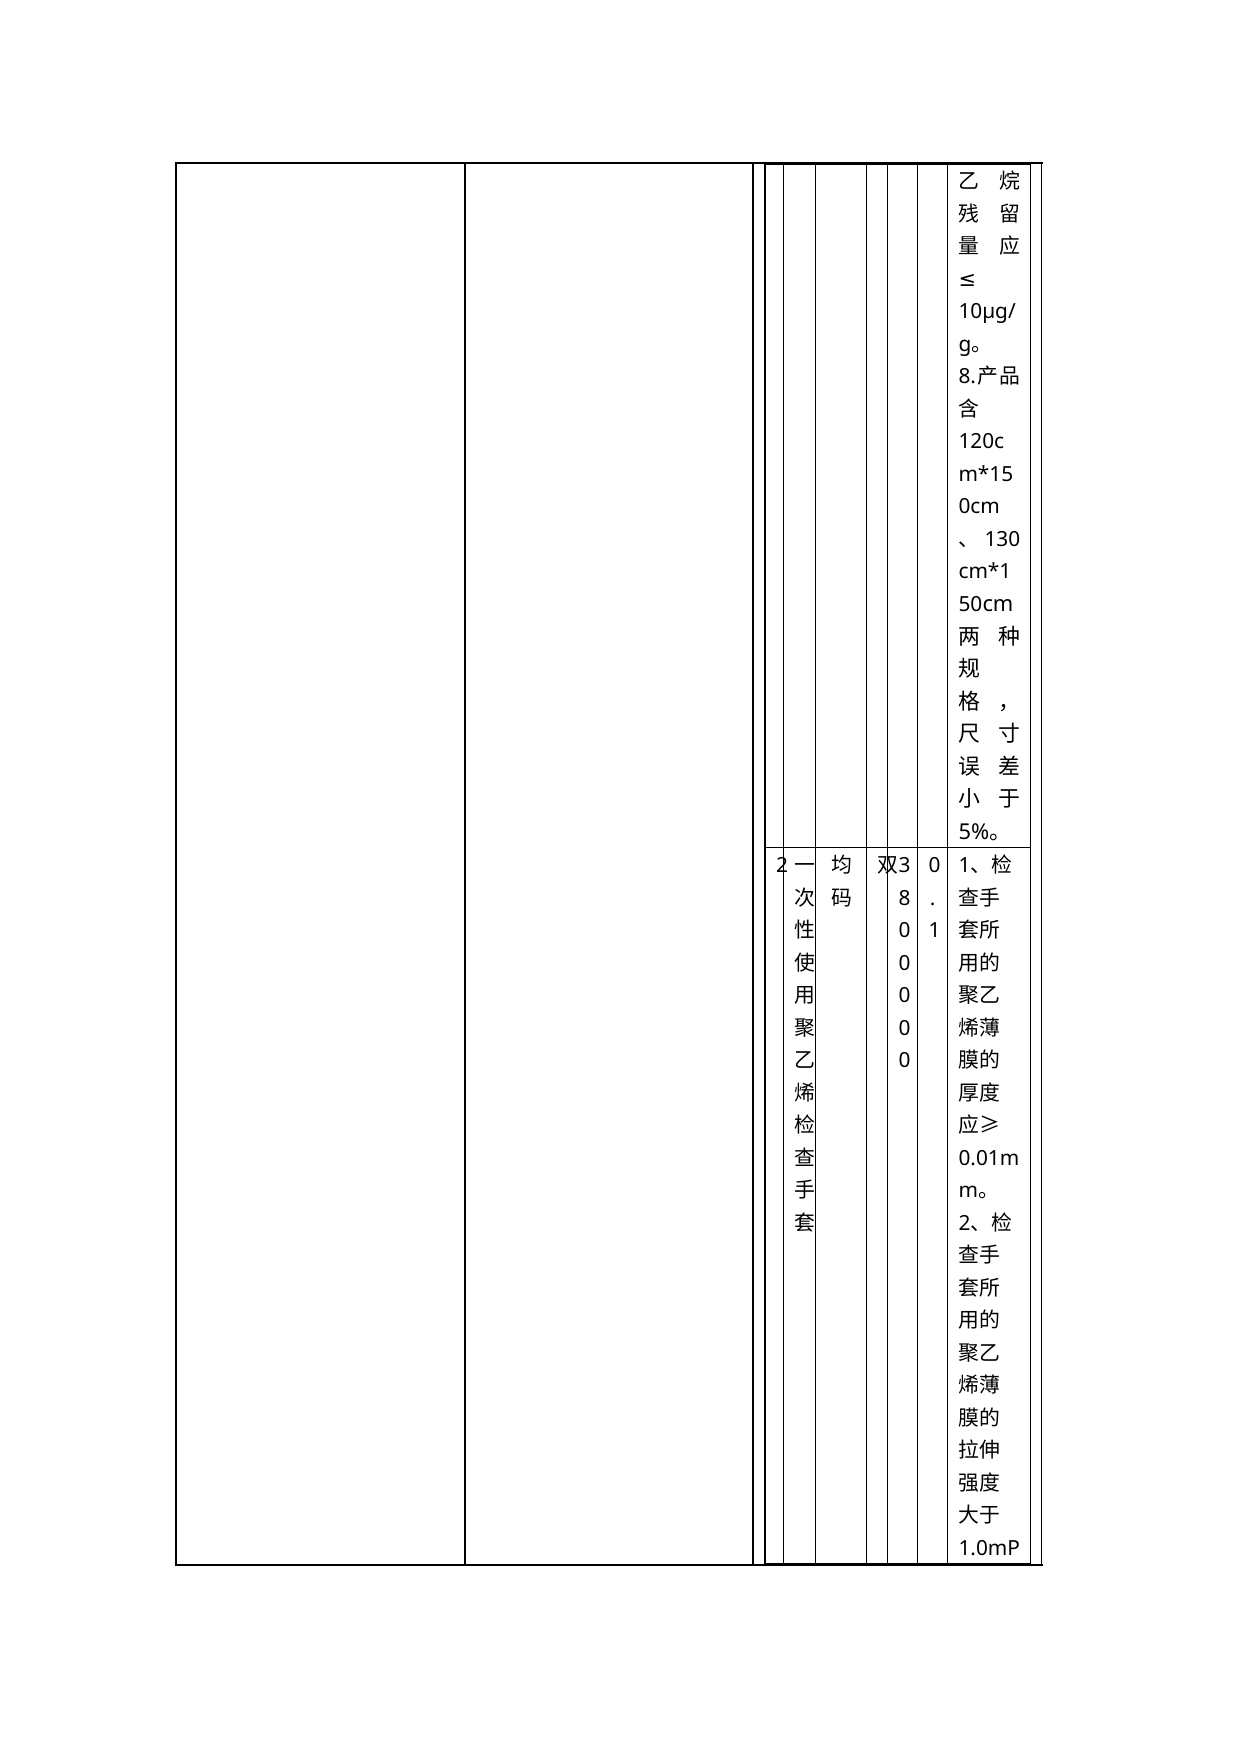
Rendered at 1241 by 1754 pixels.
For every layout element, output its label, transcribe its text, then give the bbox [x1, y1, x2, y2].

table_cell [948, 165, 1030, 847]
table_cell [918, 165, 947, 847]
table_cell [948, 848, 1030, 1563]
table_cell [867, 165, 887, 847]
table_cell [466, 164, 752, 1564]
table_cell [784, 165, 815, 847]
table_cell [766, 165, 783, 847]
table_cell 1 [177, 164, 464, 1564]
table_cell [867, 848, 887, 1563]
table_cell [888, 165, 917, 847]
table_cell [784, 848, 815, 1563]
table_cell [888, 848, 917, 1563]
table_cell [816, 848, 866, 1563]
table_cell [754, 164, 764, 1564]
table_cell [1031, 164, 1041, 1564]
table_cell [918, 848, 947, 1563]
table_cell [816, 165, 866, 847]
table_cell [766, 848, 783, 1563]
